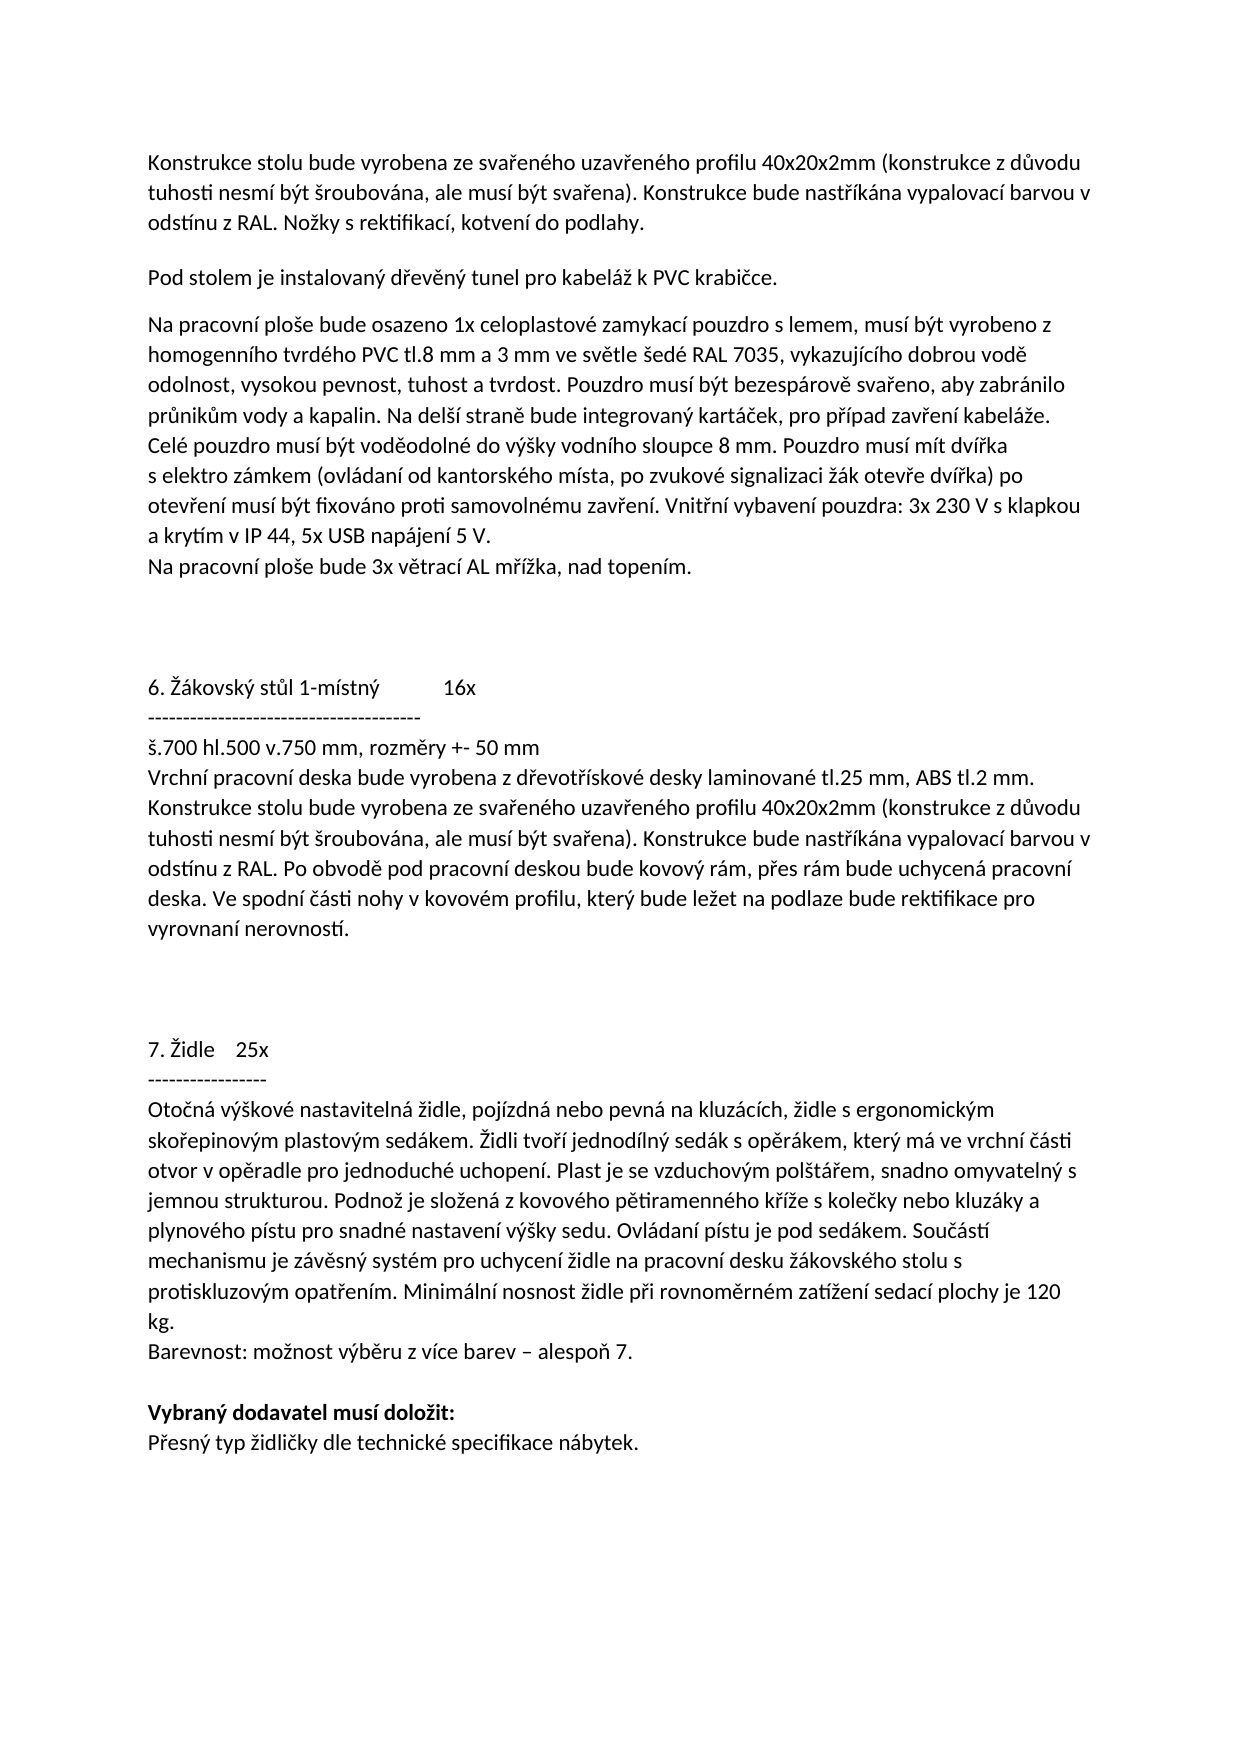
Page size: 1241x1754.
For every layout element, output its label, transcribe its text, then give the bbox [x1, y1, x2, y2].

text Vrchní pracovní deska bude vyrobena z dřevotřískové desky laminované tl.25 mm, ABS tl.2 mm. [148, 763, 1093, 791]
text Vybraný dodavatel musí doložit: [148, 1398, 1093, 1426]
text Přesný typ židličky dle technické specifikace nábytek. [148, 1428, 1093, 1456]
text 7. Židle 25x ----------------- [148, 1035, 1093, 1093]
text Na pracovní ploše bude 3x větrací AL mřížka, nad topením. [148, 552, 1093, 580]
text Barevnost: možnost výběru z více barev – alespoň 7. [148, 1337, 1093, 1365]
text 6. Žákovský stůl 1-místný 16x --------------------------------------- š.700 hl.500 v.750 mm, rozměry +- 50 mm [148, 673, 1093, 761]
text Konstrukce stolu bude vyrobena ze svařeného uzavřeného profilu 40x20x2mm (konstrukce z důvodu tuhosti nesmí být šroubována, ale musí být svařena). Konstrukce bude nastříkána vypalovací barvou v odstínu z RAL. Po obvodě pod pracovní deskou bude kovový rám, přes rám bude uchycená pracovní deska. Ve spodní části nohy v kovovém profilu, který bude ležet na podlaze bude rektifikace pro vyrovnaní nerovností. [148, 793, 1093, 942]
text Pod stolem je instalovaný dřevěný tunel pro kabeláž k PVC krabičce. [148, 263, 1093, 291]
text Konstrukce stolu bude vyrobena ze svařeného uzavřeného profilu 40x20x2mm (konstrukce z důvodu tuhosti nesmí být šroubována, ale musí být svařena). Konstrukce bude nastříkána vypalovací barvou v odstínu z RAL. Nožky s rektifikací, kotvení do podlahy. [148, 148, 1093, 236]
text Otočná výškové nastavitelná židle, pojízdná nebo pevná na kluzácích, židle s ergonomickým skořepinovým plastovým sedákem. Židli tvoří jednodílný sedák s opěrákem, který má ve vrchní části otvor v opěradle pro jednoduché uchopení. Plast je se vzduchovým polštářem, snadno omyvatelný s jemnou strukturou. Podnož je složená z kovového pětiramenného kříže s kolečky nebo kluzáky a plynového pístu pro snadné nastavení výšky sedu. Ovládaní pístu je pod sedákem. Součástí mechanismu je závěsný systém pro uchycení židle na pracovní desku žákovského stolu s protiskluzovým opatřením. Minimální nosnost židle při rovnoměrném zatížení sedací plochy je 120 kg. [148, 1096, 1093, 1335]
